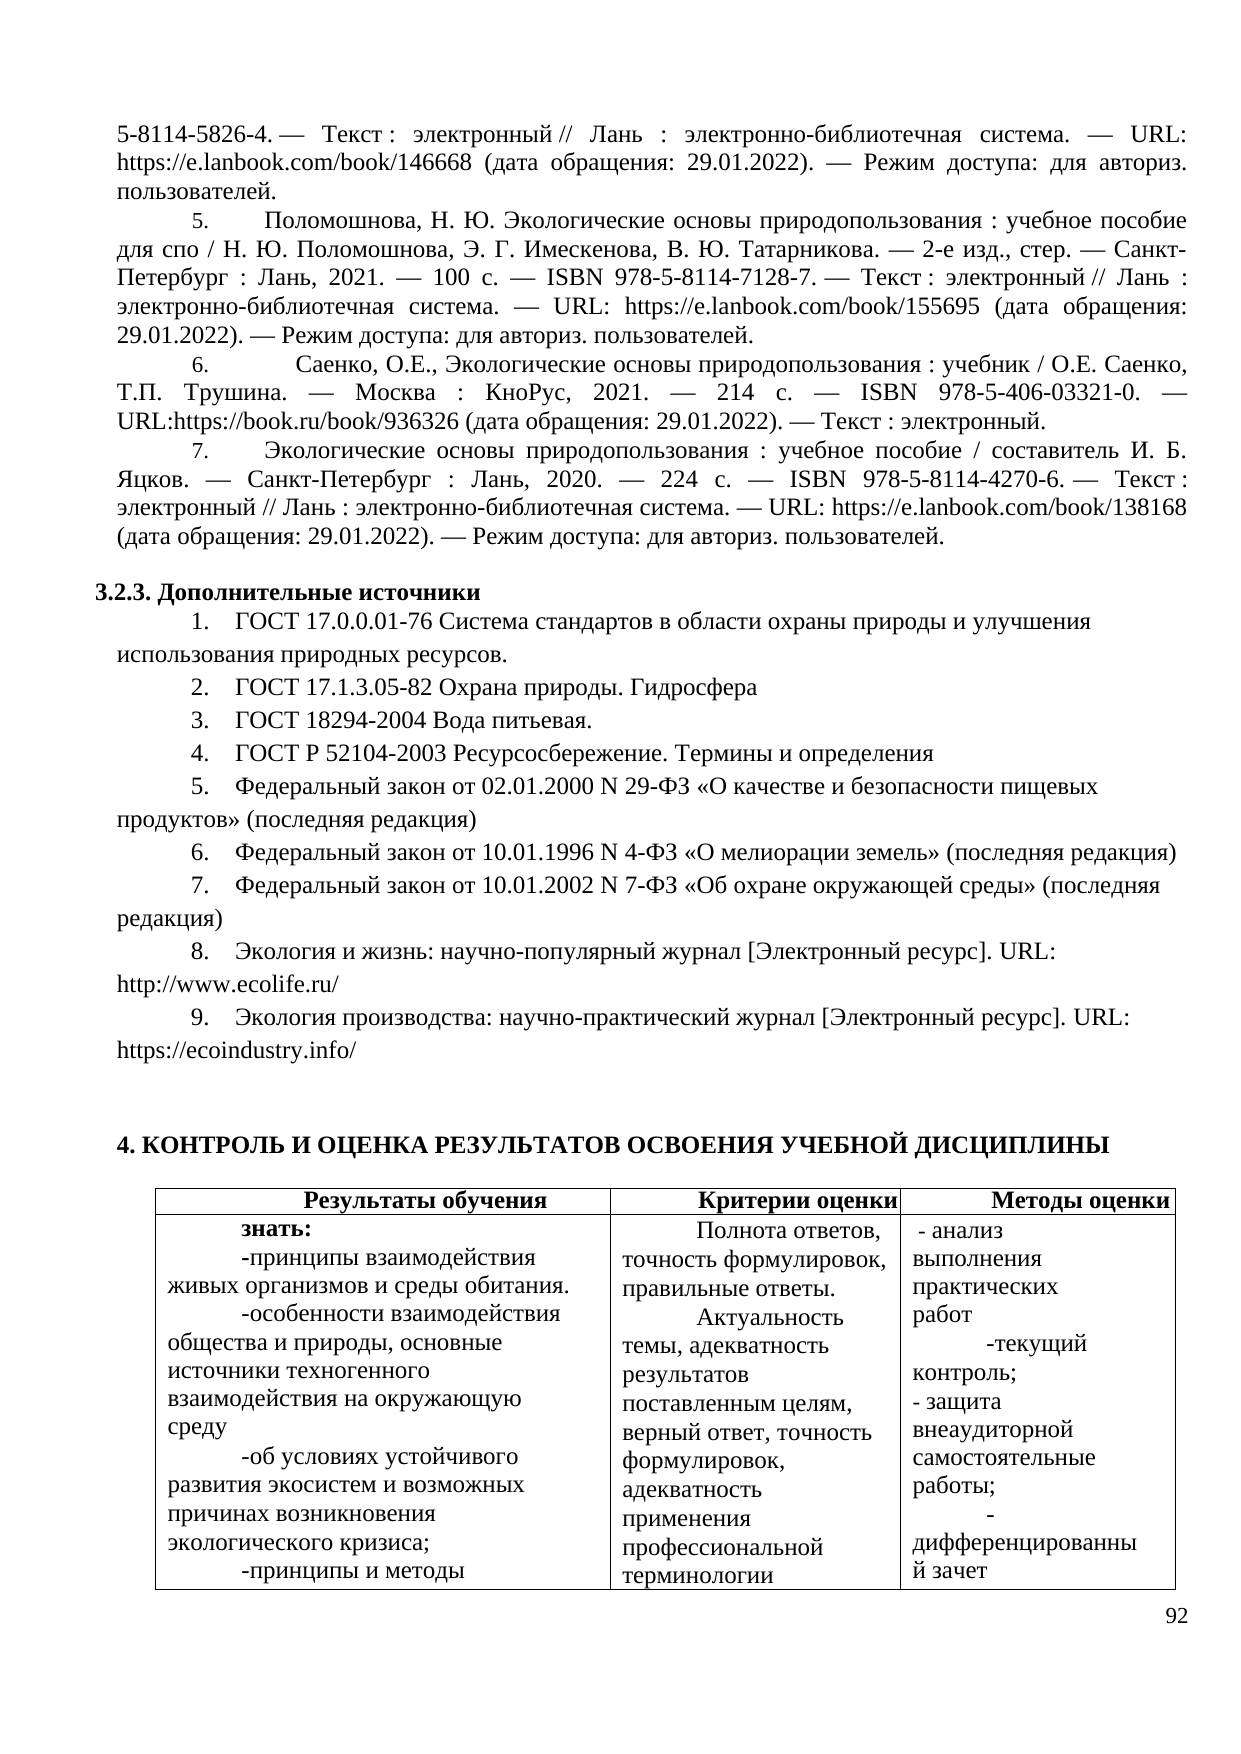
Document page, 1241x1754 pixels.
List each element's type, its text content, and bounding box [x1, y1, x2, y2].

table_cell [611, 1215, 900, 1589]
list ГОСТ 18294-2004 Вода питьевая. [117, 705, 1188, 734]
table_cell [901, 1215, 1175, 1589]
list Экологические основы природопользования : учебное пособие / составитель И. Б. Яцков. — Санкт-Петербург : Лань, 2020. — 224 с. — ISBN 978-5-8114-4270-6. — Текст : электронный // Лань : электронно-библиотечная система. — URL: https://e.lanbook.com/book/138168 (дата обращения: 29.01.2022). — Режим доступа: для авториз. пользователей. [117, 435, 1188, 550]
list Федеральный закон от 10.01.1996 N 4-ФЗ «О мелиорации земель» (последняя редакция) [117, 837, 1188, 866]
list Экология и жизнь: научно-популярный журнал [Электронный ресурс]. URL: http://www.ecolife.ru/ [117, 936, 1188, 998]
list Саенко, О.Е., Экологические основы природопользования : учебник / О.Е. Саенко, Т.П. Трушина. — Москва : КноРус, 2021. — 214 с. — ISBN 978-5-406-03321-0. — URL:https://book.ru/book/936326 (дата обращения: 29.01.2022). — Текст : электронный. [117, 349, 1188, 435]
list ГОСТ 17.0.0.01-76 Система стандартов в области охраны природы и улучшения использования природных ресурсов. [117, 606, 1188, 668]
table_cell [156, 1215, 610, 1589]
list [117, 119, 1188, 205]
list ГОСТ Р 52104-2003 Ресурсосбережение. Термины и определения [117, 738, 1188, 767]
table_header Критерии оценки [611, 1189, 900, 1214]
list Федеральный закон от 02.01.2000 N 29-ФЗ «О качестве и безопасности пищевых продуктов» (последняя редакция) [117, 771, 1188, 833]
table_header Результаты обучения [156, 1189, 610, 1214]
table_header Методы оценки [901, 1189, 1175, 1214]
list Поломошнова, Н. Ю. Экологические основы природопользования : учебное пособие для спо / Н. Ю. Поломошнова, Э. Г. Имескенова, В. Ю. Татарникова. — 2-е изд., стер. — Санкт-Петербург : Лань, 2021. — 100 с. — ISBN 978-5-8114-7128-7. — Текст : электронный // Лань : электронно-библиотечная система. — URL: https://e.lanbook.com/book/155695 (дата обращения: 29.01.2022). — Режим доступа: для авториз. пользователей. [117, 205, 1188, 349]
text 3.2.3. Дополнительные источники [95, 579, 1188, 606]
list Экология производства: научно-практический журнал [Электронный ресурс]. URL: https://ecoindustry.info/ [117, 1002, 1188, 1064]
text 4. КОНТРОЛЬ И ОЦЕНКА РЕЗУЛЬТАТОВ ОСВОЕНИЯ УЧЕБНОЙ ДИСЦИПЛИНЫ [117, 1130, 1188, 1159]
list ГОСТ 17.1.3.05-82 Охрана природы. Гидросфера [117, 672, 1188, 701]
list Федеральный закон от 10.01.2002 N 7-ФЗ «Об охране окружающей среды» (последняя редакция) [117, 870, 1188, 932]
